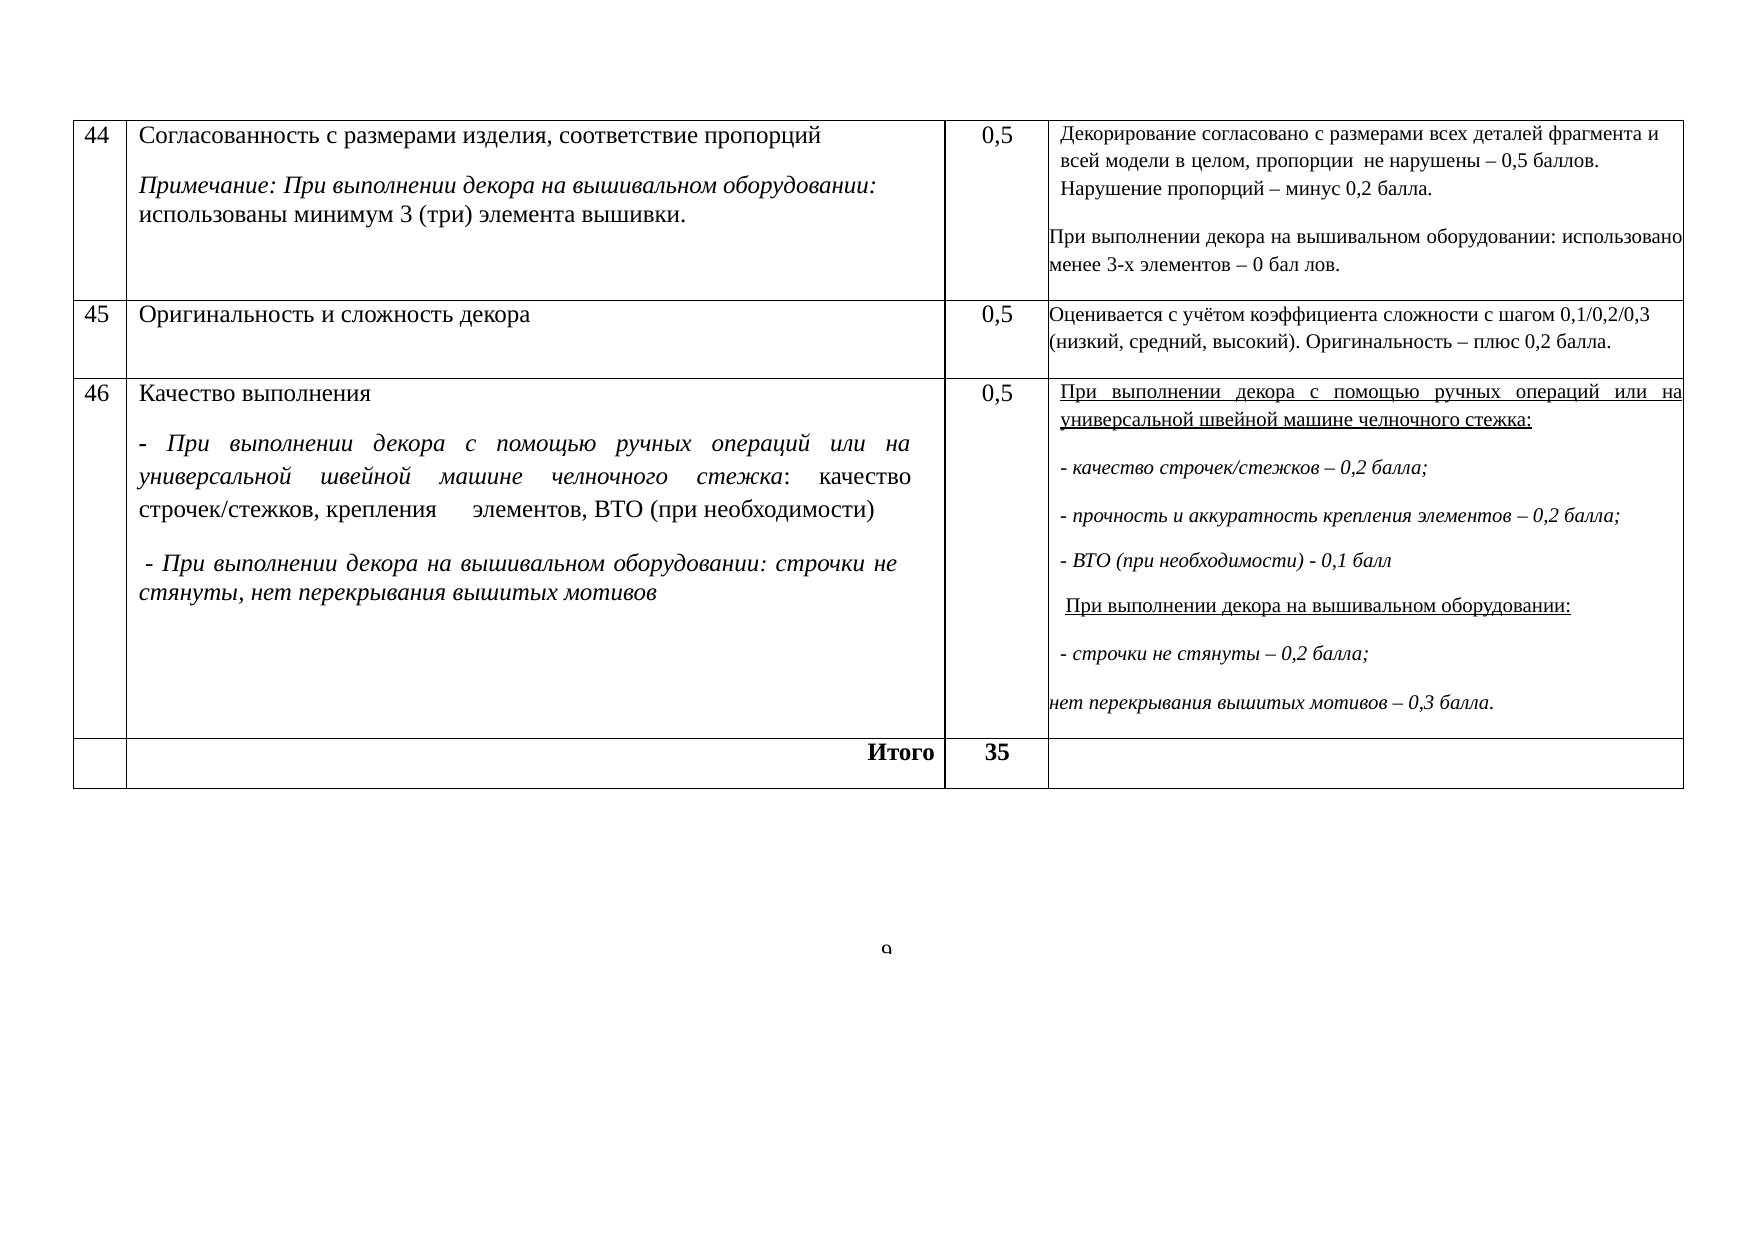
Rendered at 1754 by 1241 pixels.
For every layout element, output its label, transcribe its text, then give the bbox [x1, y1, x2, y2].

table_cell 46 [74, 379, 126, 738]
table_cell 0,5 [946, 121, 1048, 300]
table_cell [1049, 739, 1683, 788]
table_cell 45 [74, 301, 126, 378]
table_cell Качество выполнения - При выполнении декора с помощью ручных операций или на универсальной швейной машине челночного стежка: качество строчек/стежков, крепления элементов, ВТО (при необходимости) - При выполнении декора на вышивальном оборудовании: строчки не стянуты, нет перекрывания вышитых мотивов [127, 379, 944, 738]
table_cell Декорирование согласовано с размерами всех деталей фрагмента и всей модели в целом, пропорции не нарушены – 0,5 баллов. Нарушение пропорций – минус 0,2 балла. При выполнении декора на вышивальном оборудовании: использовано менее 3-х элементов – 0 бал лов. [1049, 121, 1683, 300]
table_cell [74, 739, 126, 788]
table_cell Оригинальность и сложность декора [127, 301, 944, 378]
table_cell При выполнении декора с помощью ручных операций или на универсальной швейной машине челночного стежка: - качество строчек/стежков – 0,2 балла; прочность и аккуратность крепления элементов – 0,2 балла; ВТО (при необходимости) - 0,1 балл При выполнении декора на вышивальном оборудовании: строчки не стянуты – 0,2 балла; нет перекрывания вышитых мотивов – 0,3 балла. [1049, 379, 1683, 738]
table_cell Оценивается с учётом коэффициента сложности с шагом 0,1/0,2/0,3 (низкий, средний, высокий). Оригинальность – плюс 0,2 балла. [1049, 301, 1683, 378]
table_cell 0,5 [946, 301, 1048, 378]
table_cell Согласованность с размерами изделия, соответствие пропорций Примечание: При выполнении декора на вышивальном оборудовании: использованы минимум 3 (три) элемента вышивки. [127, 121, 944, 300]
table_cell 44 [74, 121, 126, 300]
table_cell 0,5 [946, 379, 1048, 738]
table_cell Итого [127, 739, 944, 788]
table_cell 35 [946, 739, 1048, 788]
